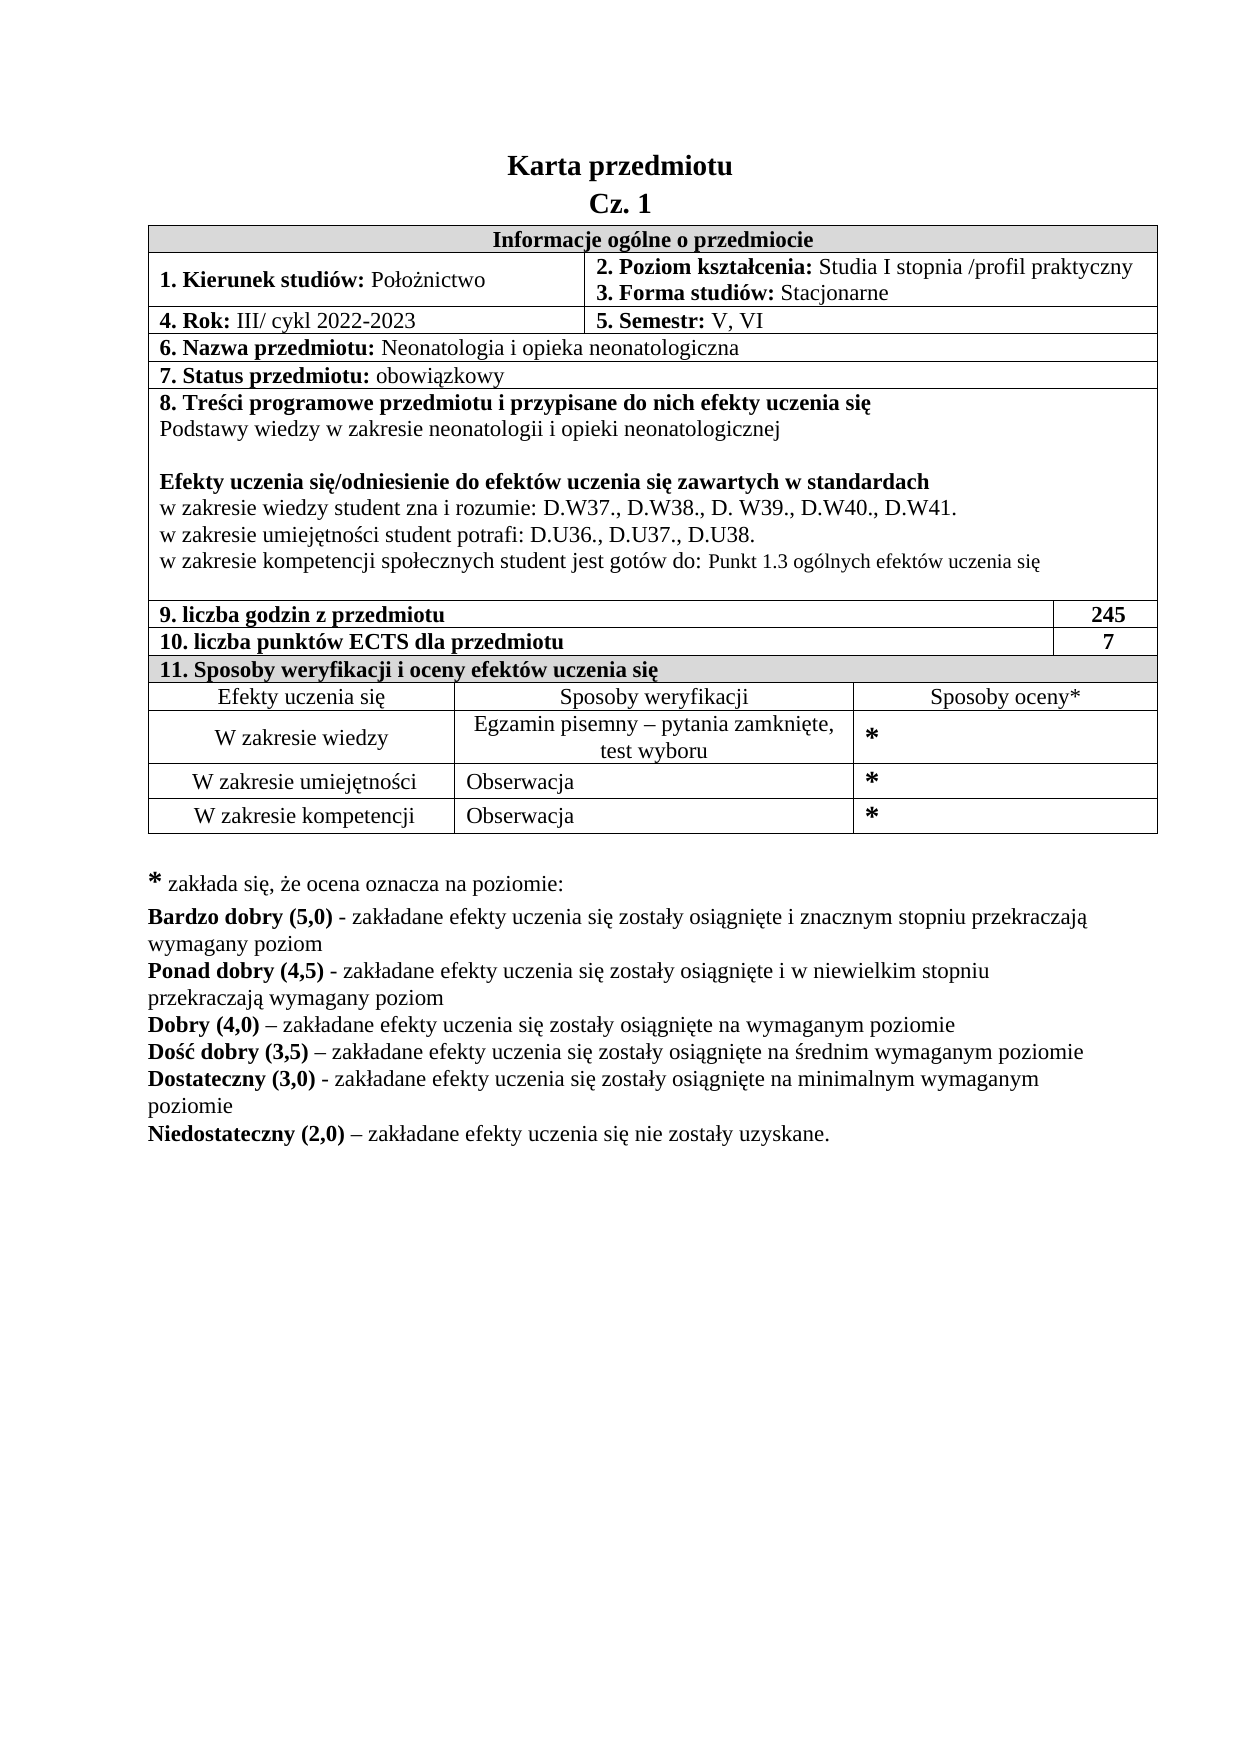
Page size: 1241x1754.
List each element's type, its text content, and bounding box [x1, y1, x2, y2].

table_cell W zakresie umiejętności [149, 764, 454, 798]
table_cell * [854, 764, 1157, 798]
table_cell * [854, 799, 1157, 832]
text Ponad dobry (4,5) - zakładane efekty uczenia się zostały osiągnięte i w niewielkim stopniu przekraczają wymagany poziom [148, 956, 1093, 1011]
text Dobry (4,0) – zakładane efekty uczenia się zostały osiągnięte na wymaganym poziomie [148, 1011, 1093, 1038]
text Karta przedmiotu [148, 148, 1093, 181]
table_cell Efekty uczenia się/odniesienie do efektów uczenia się zawartych w standardach w zakresie wiedzy student zna i rozumie: D.W37., D.W38., D. W39., D.W40., D.W41. w zakresie umiejętności student potrafi: D.U36., D.U37., D.U38. w zakresie kompetencji społecznych student jest gotów do: Punkt 1.3 ogólnych efektów uczenia się [149, 442, 1157, 600]
table_cell 8. Treści programowe przedmiotu i przypisane do nich efekty uczenia się Podstawy wiedzy w zakresie neonatologii i opieki neonatologicznej [149, 389, 1157, 442]
table_cell 245 [1054, 601, 1157, 627]
table_cell 4. Rok: III/ cykl 2022-2023 [149, 307, 584, 333]
table_cell Efekty uczenia się [149, 683, 454, 709]
text Niedostateczny (2,0) – zakładane efekty uczenia się nie zostały uzyskane. [148, 1119, 1093, 1146]
text Cz. 1 [148, 186, 1093, 220]
table_cell W zakresie wiedzy [149, 711, 454, 763]
text Bardzo dobry (5,0) - zakładane efekty uczenia się zostały osiągnięte i znacznym stopniu przekraczają wymagany poziom [148, 902, 1093, 956]
table_cell 6. Nazwa przedmiotu: Neonatologia i opieka neonatologiczna [149, 334, 1157, 361]
table_cell 5. Semestr: V, VI [585, 307, 1157, 333]
table_cell 2. Poziom kształcenia: Studia I stopnia /profil praktyczny 3. Forma studiów: Stacjonarne [585, 253, 1157, 306]
text Dostateczny (3,0) - zakładane efekty uczenia się zostały osiągnięte na minimalnym wymaganym poziomie [148, 1065, 1093, 1119]
table_cell * [854, 711, 1157, 763]
table_cell Egzamin pisemny – pytania zamknięte, test wyboru [455, 711, 853, 763]
table_cell Obserwacja [455, 799, 853, 832]
table_cell 7. Status przedmiotu: obowiązkowy [149, 362, 1157, 388]
text Dość dobry (3,5) – zakładane efekty uczenia się zostały osiągnięte na średnim wymaganym poziomie [148, 1038, 1093, 1065]
table_cell W zakresie kompetencji [149, 799, 454, 832]
table_cell 11. Sposoby weryfikacji i oceny efektów uczenia się [149, 656, 1157, 682]
table_cell Obserwacja [455, 764, 853, 798]
text * zakłada się, że ocena oznacza na poziomie: [148, 864, 1093, 897]
table_cell Sposoby oceny* [854, 683, 1157, 709]
table_header Informacje ogólne o przedmiocie [149, 226, 1157, 252]
table_cell 1. Kierunek studiów: Położnictwo [149, 253, 584, 306]
table_cell 7 [1054, 628, 1157, 655]
table_cell 10. liczba punktów ECTS dla przedmiotu [149, 628, 1053, 655]
table_cell 9. liczba godzin z przedmiotu [149, 601, 1053, 627]
table_cell Sposoby weryfikacji [455, 683, 853, 709]
